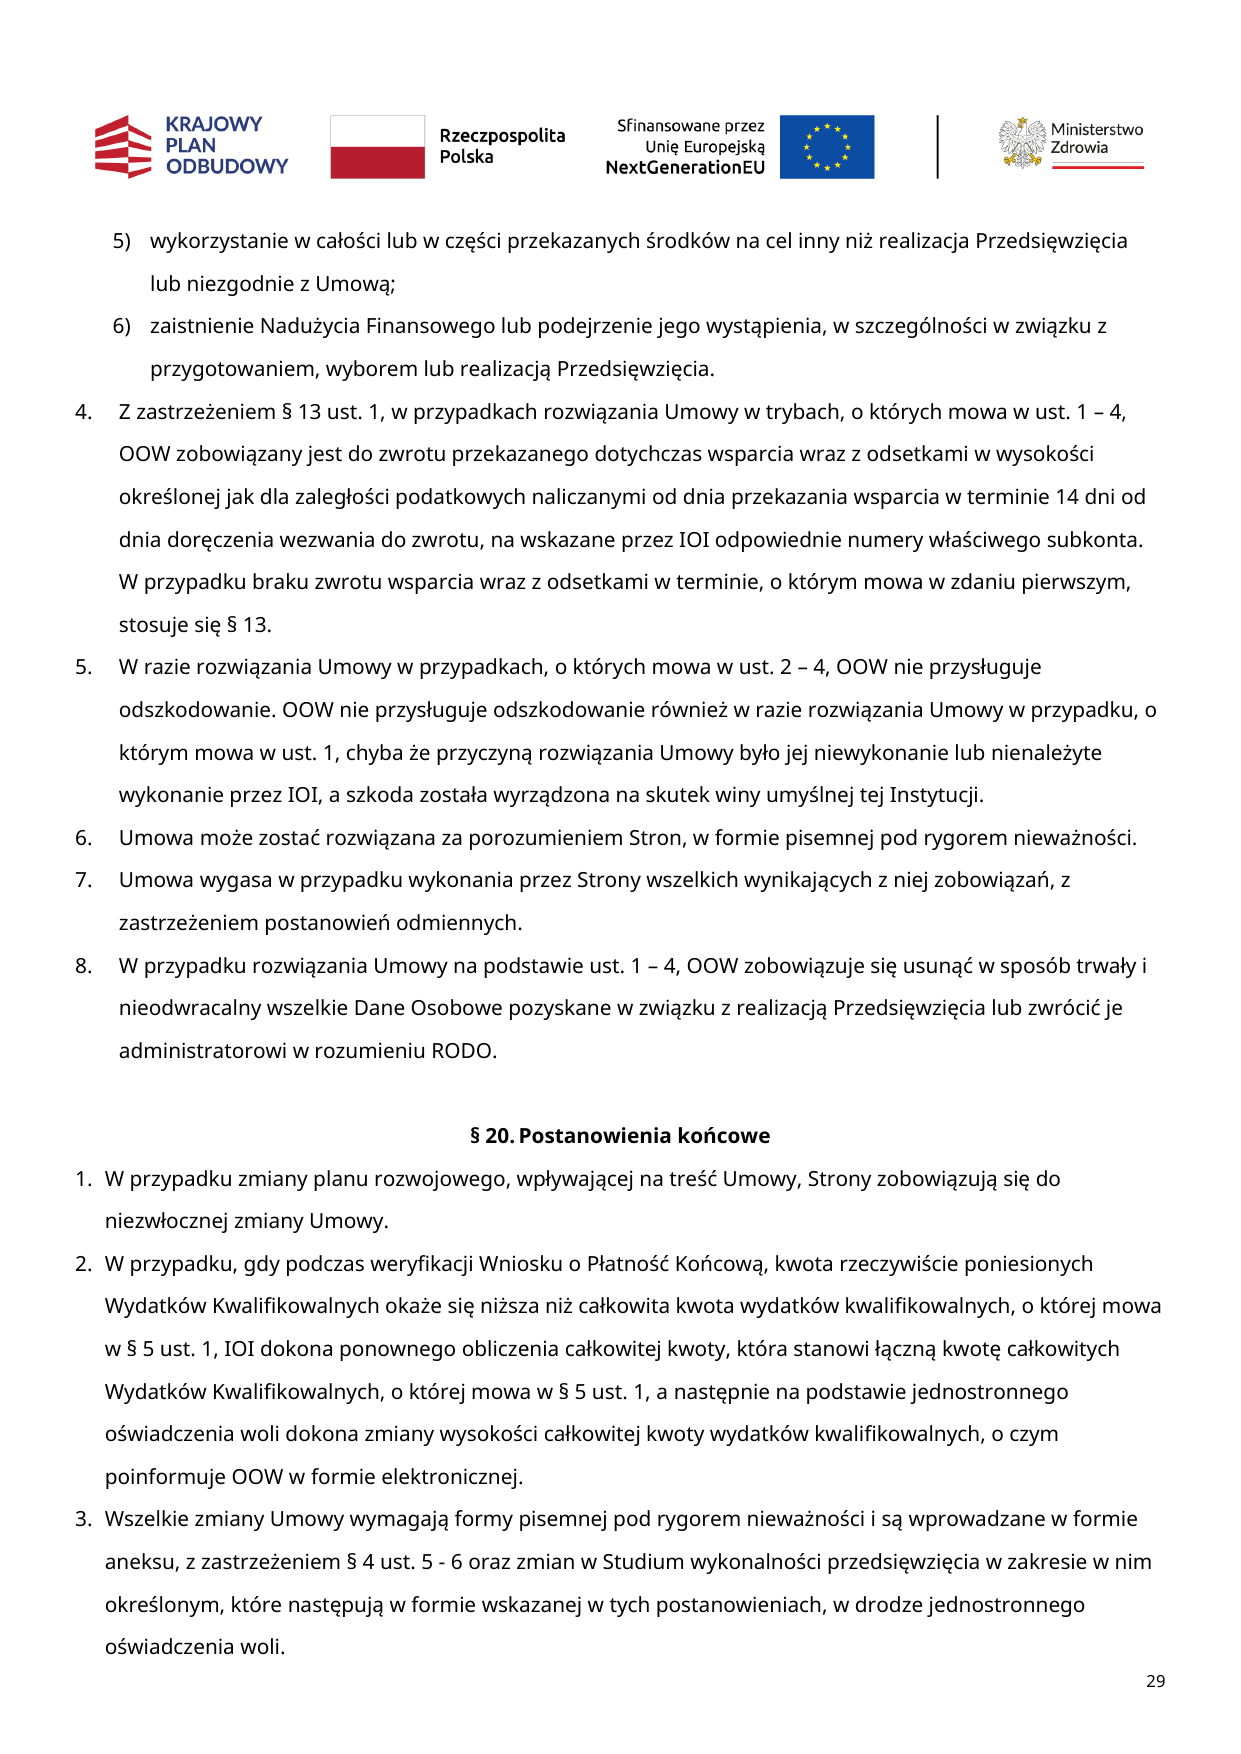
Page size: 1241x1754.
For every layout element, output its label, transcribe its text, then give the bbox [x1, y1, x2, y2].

picture [75, 88, 1166, 198]
list Umowa wygasa w przypadku wykonania przez Strony wszelkich wynikających z niej zobowiązań, z zastrzeżeniem postanowień odmiennych. [75, 866, 1165, 937]
list W razie rozwiązania Umowy w przypadkach, o których mowa w ust. 2 – 4, OOW nie przysługuje odszkodowanie. OOW nie przysługuje odszkodowanie również w razie rozwiązania Umowy w przypadku, o którym mowa w ust. 1, chyba że przyczyną rozwiązania Umowy było jej niewykonanie lub nienależyte wykonanie przez IOI, a szkoda została wyrządzona na skutek winy umyślnej tej Instytucji. [75, 652, 1165, 809]
list W przypadku zmiany planu rozwojowego, wpływającej na treść Umowy, Strony zobowiązują się do niezwłocznej zmiany Umowy. [75, 1164, 1165, 1235]
list Z zastrzeżeniem § 13 ust. 1, w przypadkach rozwiązania Umowy w trybach, o których mowa w ust. 1 – 4, OOW zobowiązany jest do zwrotu przekazanego dotychczas wsparcia wraz z odsetkami w wysokości określonej jak dla zaległości podatkowych naliczanymi od dnia przekazania wsparcia w terminie 14 dni od dnia doręczenia wezwania do zwrotu, na wskazane przez IOI odpowiednie numery właściwego subkonta. W przypadku braku zwrotu wsparcia wraz z odsetkami w terminie, o którym mowa w zdaniu pierwszym, stosuje się § 13. [75, 397, 1165, 638]
list Umowa może zostać rozwiązana za porozumieniem Stron, w formie pisemnej pod rygorem nieważności. [75, 823, 1165, 851]
list Wszelkie zmiany Umowy wymagają formy pisemnej pod rygorem nieważności i są wprowadzane w formie aneksu, z zastrzeżeniem § 4 ust. 5 - 6 oraz zmian w Studium wykonalności przedsięwzięcia w zakresie w nim określonym, które następują w formie wskazanej w tych postanowieniach, w drodze jednostronnego oświadczenia woli. [75, 1504, 1165, 1661]
list zaistnienie Nadużycia Finansowego lub podejrzenie jego wystąpienia, w szczególności w związku z przygotowaniem, wyborem lub realizacją Przedsięwzięcia. [112, 312, 1165, 383]
list W przypadku, gdy podczas weryfikacji Wniosku o Płatność Końcową, kwota rzeczywiście poniesionych Wydatków Kwalifikowalnych okaże się niższa niż całkowita kwota wydatków kwalifikowalnych, o której mowa w § 5 ust. 1, IOI dokona ponownego obliczenia całkowitej kwoty, która stanowi łączną kwotę całkowitych Wydatków Kwalifikowalnych, o której mowa w § 5 ust. 1, a następnie na podstawie jednostronnego oświadczenia woli dokona zmiany wysokości całkowitej kwoty wydatków kwalifikowalnych, o czym poinformuje OOW w formie elektronicznej. [75, 1249, 1165, 1490]
list wykorzystanie w całości lub w części przekazanych środków na cel inny niż realizacja Przedsięwzięcia lub niezgodnie z Umową; [112, 226, 1165, 297]
list W przypadku rozwiązania Umowy na podstawie ust. 1 – 4, OOW zobowiązuje się usunąć w sposób trwały i nieodwracalny wszelkie Dane Osobowe pozyskane w związku z realizacją Przedsięwzięcia lub zwrócić je administratorowi w rozumieniu RODO. [75, 951, 1165, 1064]
text § 20. Postanowienia końcowe [75, 1121, 1165, 1149]
